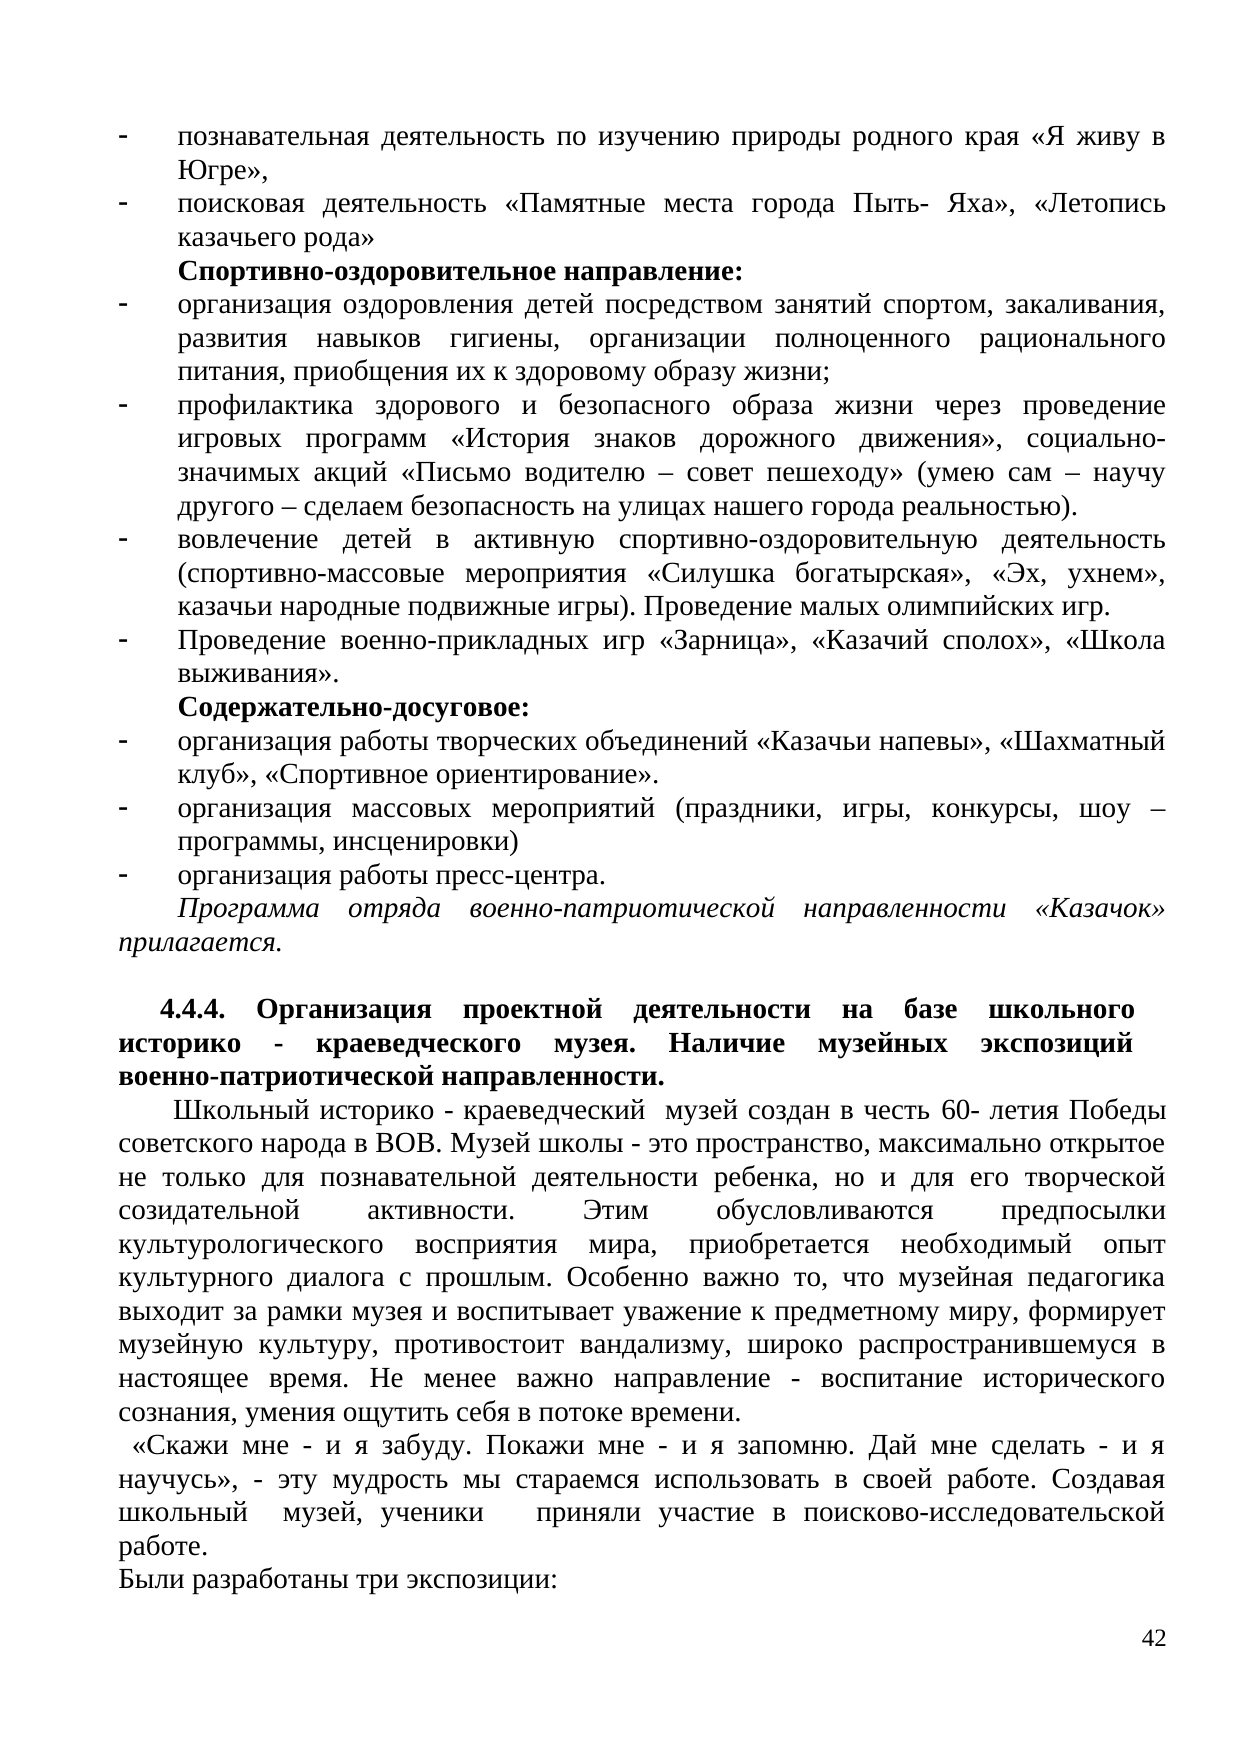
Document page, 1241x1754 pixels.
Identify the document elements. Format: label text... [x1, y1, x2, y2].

text «Скажи мне - и я забуду. Покажи мне - и я запомню. Дай мне сделать - и я научусь», - эту мудрость мы стараемся использовать в своей работе. Создавая школьный музей, ученики приняли участие в поисково-исследовательской работе. [118, 1427, 1167, 1561]
text Были разработаны три экспозиции: [118, 1561, 1167, 1595]
list профилактика здорового и безопасного образа жизни через проведение игровых программ «История знаков дорожного движения», социально-значимых акций «Письмо водителю – совет пешеходу» (умею сам – научу другого – сделаем безопасность на улицах нашего города реальностью). [118, 387, 1167, 521]
text Программа отряда военно-патриотической направленности «Казачок» прилагается. [118, 891, 1167, 958]
list организация массовых мероприятий (праздники, игры, конкурсы, шоу – программы, инсценировки) [118, 790, 1167, 857]
list Проведение военно-прикладных игр «Зарница», «Казачий сполох», «Школа выживания». [118, 622, 1167, 689]
text 4.4.4. Организация проектной деятельности на базе школьного историко - краеведческого музея. Наличие музейных экспозиций военно-патриотической направленности. [118, 991, 1167, 1092]
list поисковая деятельность «Памятные места города Пыть- Яха», «Летопись казачьего рода» [118, 185, 1167, 253]
list организация работы пресс-центра. [118, 857, 1167, 891]
list организация работы творческих объединений «Казачьи напевы», «Шахматный клуб», «Спортивное ориентирование». [118, 723, 1167, 790]
list вовлечение детей в активную спортивно-оздоровительную деятельность (спортивно-массовые мероприятия «Силушка богатырская», «Эх, ухнем», казачьи народные подвижные игры). Проведение малых олимпийских игр. [118, 521, 1167, 622]
text Спортивно-оздоровительное направление: [118, 253, 1167, 286]
list познавательная деятельность по изучению природы родного края «Я живу в Югре», [118, 118, 1167, 185]
list организация оздоровления детей посредством занятий спортом, закаливания, развития навыков гигиены, организации полноценного рационального питания, приобщения их к здоровому образу жизни; [118, 286, 1167, 387]
text Содержательно-досуговое: [118, 689, 1167, 723]
text Школьный историко - краеведческий музей создан в честь 60- летия Победы советского народа в ВОВ. Музей школы - это пространство, максимально открытое не только для познавательной деятельности ребенка, но и для его творческой созидательной активности. Этим обусловливаются предпосылки культурологического восприятия мира, приобретается необходимый опыт культурного диалога с прошлым. Особенно важно то, что музейная педагогика выходит за рамки музея и воспитывает уважение к предметному миру, формирует музейную культуру, противостоит вандализму, широко распространившемуся в настоящее время. Не менее важно направление - воспитание исторического сознания, умения ощутить себя в потоке времени. [118, 1092, 1167, 1427]
